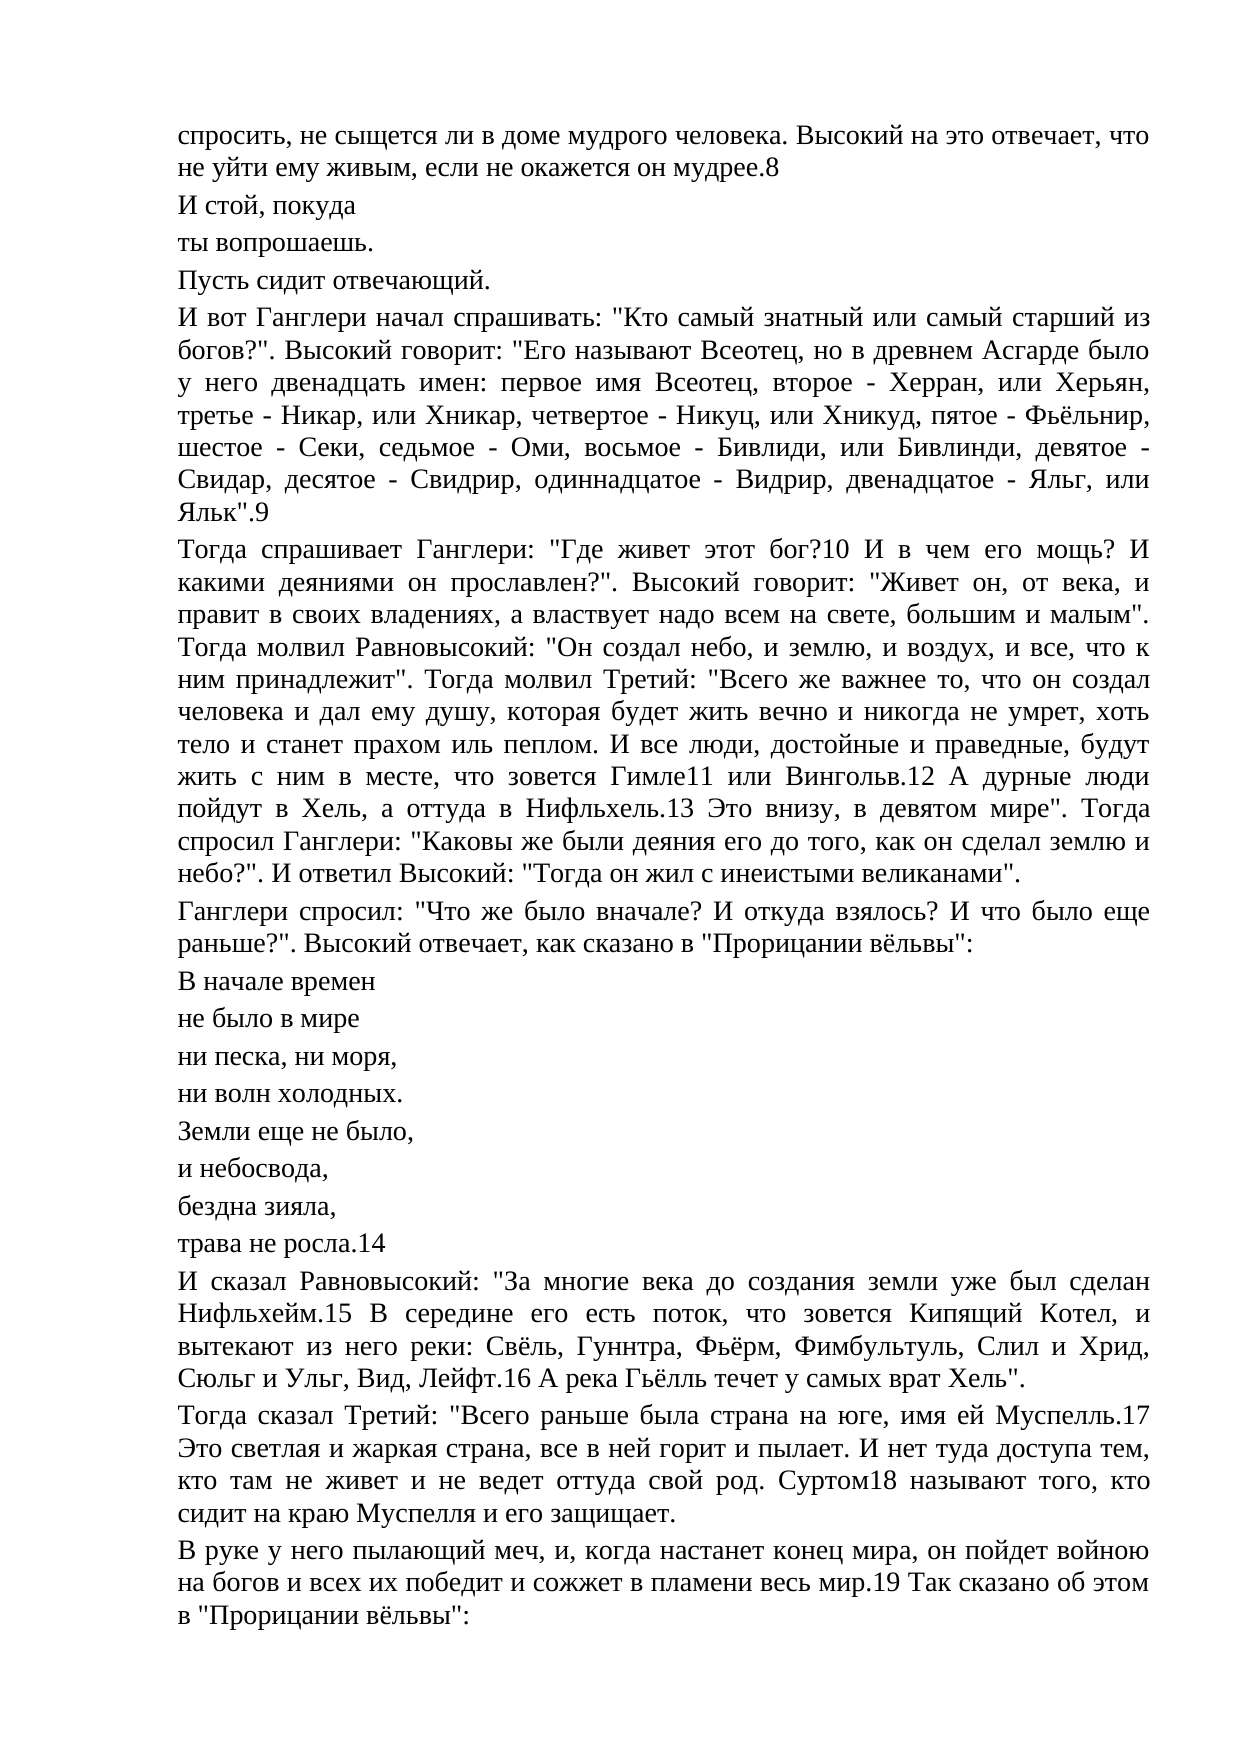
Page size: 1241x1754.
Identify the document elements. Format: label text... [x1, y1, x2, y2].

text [177, 118, 1152, 183]
text И сказал Равновысокий: "За многие века до создания земли уже был сделан Нифльхейм.15 В середине его есть поток, что зовется Кипящий Котел, и вытекают из него реки: Свёль, Гуннтра, Фьёрм, Фимбультуль, Слил и Хрид, Сюльг и Ульг, Вид, Лейфт.16 А река Гьёлль течет у самых врат Хель". [177, 1264, 1152, 1393]
text И вот Ганглери начал спрашивать: "Кто самый знатный или самый старший из богов?". Высокий говорит: "Его называют Всеотец, но в древнем Асгарде было у него двенадцать имен: первое имя Всеотец, второе - Херран, или Херьян, третье - Никар, или Хникар, четвертое - Никуц, или Хникуд, пятое - Фьёльнир, шестое - Секи, седьмое - Оми, восьмое - Бивлиди, или Бивлинди, девятое - Свидар, десятое - Свидрир, одиннадцатое - Видрир, двенадцатое - Яльг, или Яльк".9 [177, 301, 1152, 527]
text трава не росла.14 [177, 1226, 1152, 1259]
text ни волн холодных. [177, 1076, 1152, 1109]
text ни песка, ни моря, [177, 1039, 1152, 1071]
text В руке у него пылающий меч, и, когда настанет конец мира, он пойдет войною на богов и всех их победит и сожжет в пламени весь мир.19 Так сказано об этом в "Прорицании вёльвы": [177, 1533, 1152, 1630]
text бездна зияла, [177, 1189, 1152, 1221]
text и небосвода, [177, 1151, 1152, 1184]
text Тогда сказал Третий: "Всего раньше была страна на юге, имя ей Муспелль.17 Это светлая и жаркая страна, все в ней горит и пылает. И нет туда доступа тем, кто там не живет и не ведет оттуда свой род. Суртом18 называют того, кто сидит на краю Муспелля и его защищает. [177, 1398, 1152, 1528]
text Тогда спрашивает Ганглери: "Где живет этот бог?10 И в чем его мощь? И какими деяниями он прославлен?". Высокий говорит: "Живет он, от века, и правит в своих владениях, а властвует надо всем на свете, большим и малым". Тогда молвил Равновысокий: "Он создал небо, и землю, и воздух, и все, что к ним принадлежит". Тогда молвил Третий: "Всего же важнее то, что он создал человека и дал ему душу, которая будет жить вечно и никогда не умрет, хоть тело и станет прахом иль пеплом. И все люди, достойные и праведные, будут жить с ним в месте, что зовется Гимле11 или Вингольв.12 А дурные люди пойдут в Хель, а оттуда в Нифльхель.13 Это внизу, в девятом мире". Тогда спросил Ганглери: "Каковы же были деяния его до того, как он сделал землю и небо?". И ответил Высокий: "Тогда он жил с инеистыми великанами". [177, 532, 1152, 889]
text не было в мире [177, 1001, 1152, 1034]
text Ганглери спросил: "Что же было вначале? И откуда взялось? И что было еще раньше?". Высокий отвечает, как сказано в "Прорицании вёльвы": [177, 894, 1152, 959]
text В начале времен [177, 964, 1152, 996]
text Земли еще не было, [177, 1114, 1152, 1146]
text И стой, покуда [177, 188, 1152, 220]
text ты вопрошаешь. [177, 226, 1152, 258]
text Пусть сидит отвечающий. [177, 263, 1152, 295]
